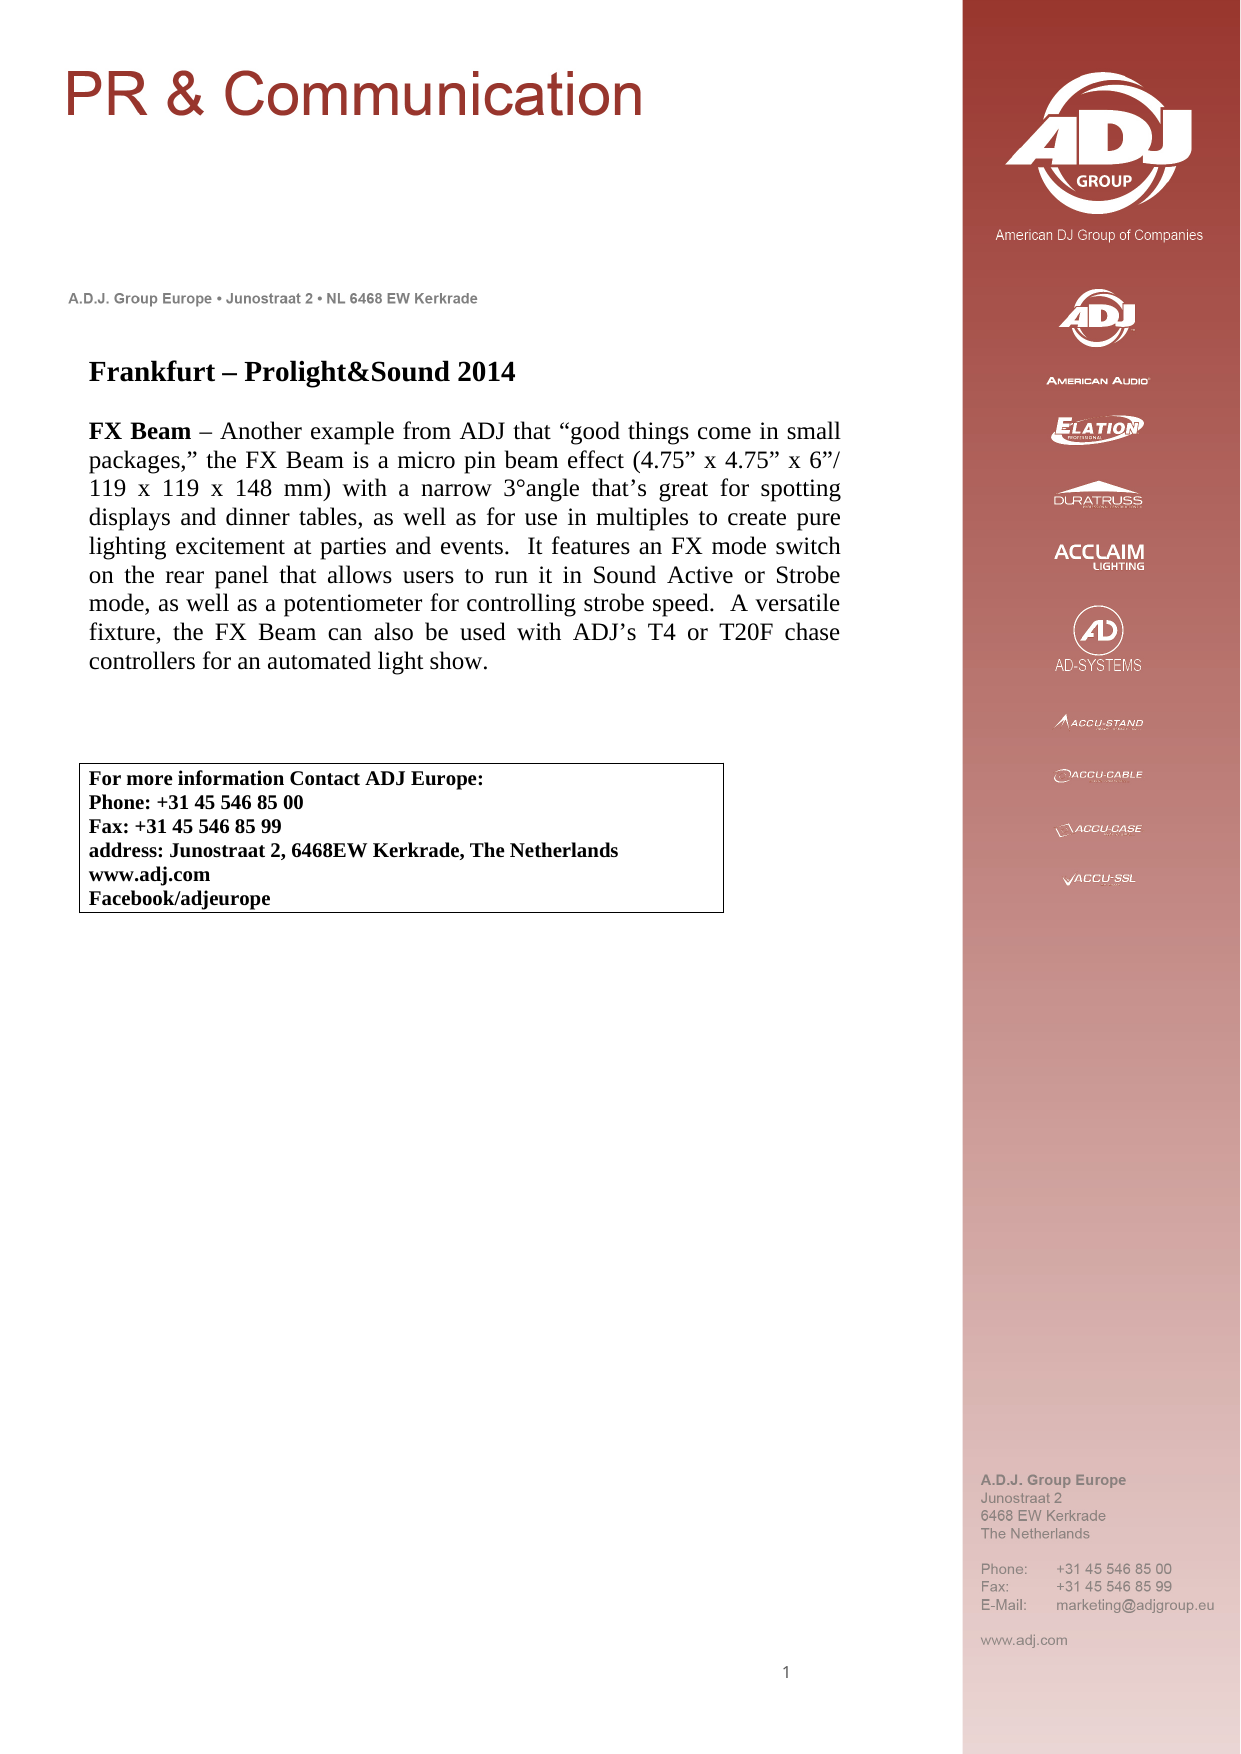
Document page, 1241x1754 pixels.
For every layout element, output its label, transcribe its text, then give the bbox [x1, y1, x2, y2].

text Facebook/adjeurope [80, 883, 723, 912]
text FX Beam – Another example from ADJ that “good things come in small packages,” the FX Beam is a micro pin beam effect (4.75” x 4.75” x 6”/ 119 x 119 x 148 mm) with a narrow 3°angle that’s great for spotting displays and dinner tables, as well as for use in multiples to create pure lighting excitement at parties and events. It features an FX mode switch on the rear panel that allows users to run it in Sound Active or Strobe mode, as well as a potentiometer for controlling strobe speed. A versatile fixture, the FX Beam can also be used with ADJ’s T4 or T20F chase controllers for an automated light show. [89, 416, 842, 675]
text For more information Contact ADJ Europe: Phone: +31 45 546 85 00 Fax: +31 45 546 85 99 address: Junostraat 2, 6468EW Kerkrade, The Netherlands www.adj.com [80, 764, 723, 883]
picture [0, 0, 1241, 1754]
text Frankfurt – Prolight&Sound 2014 [89, 354, 842, 387]
